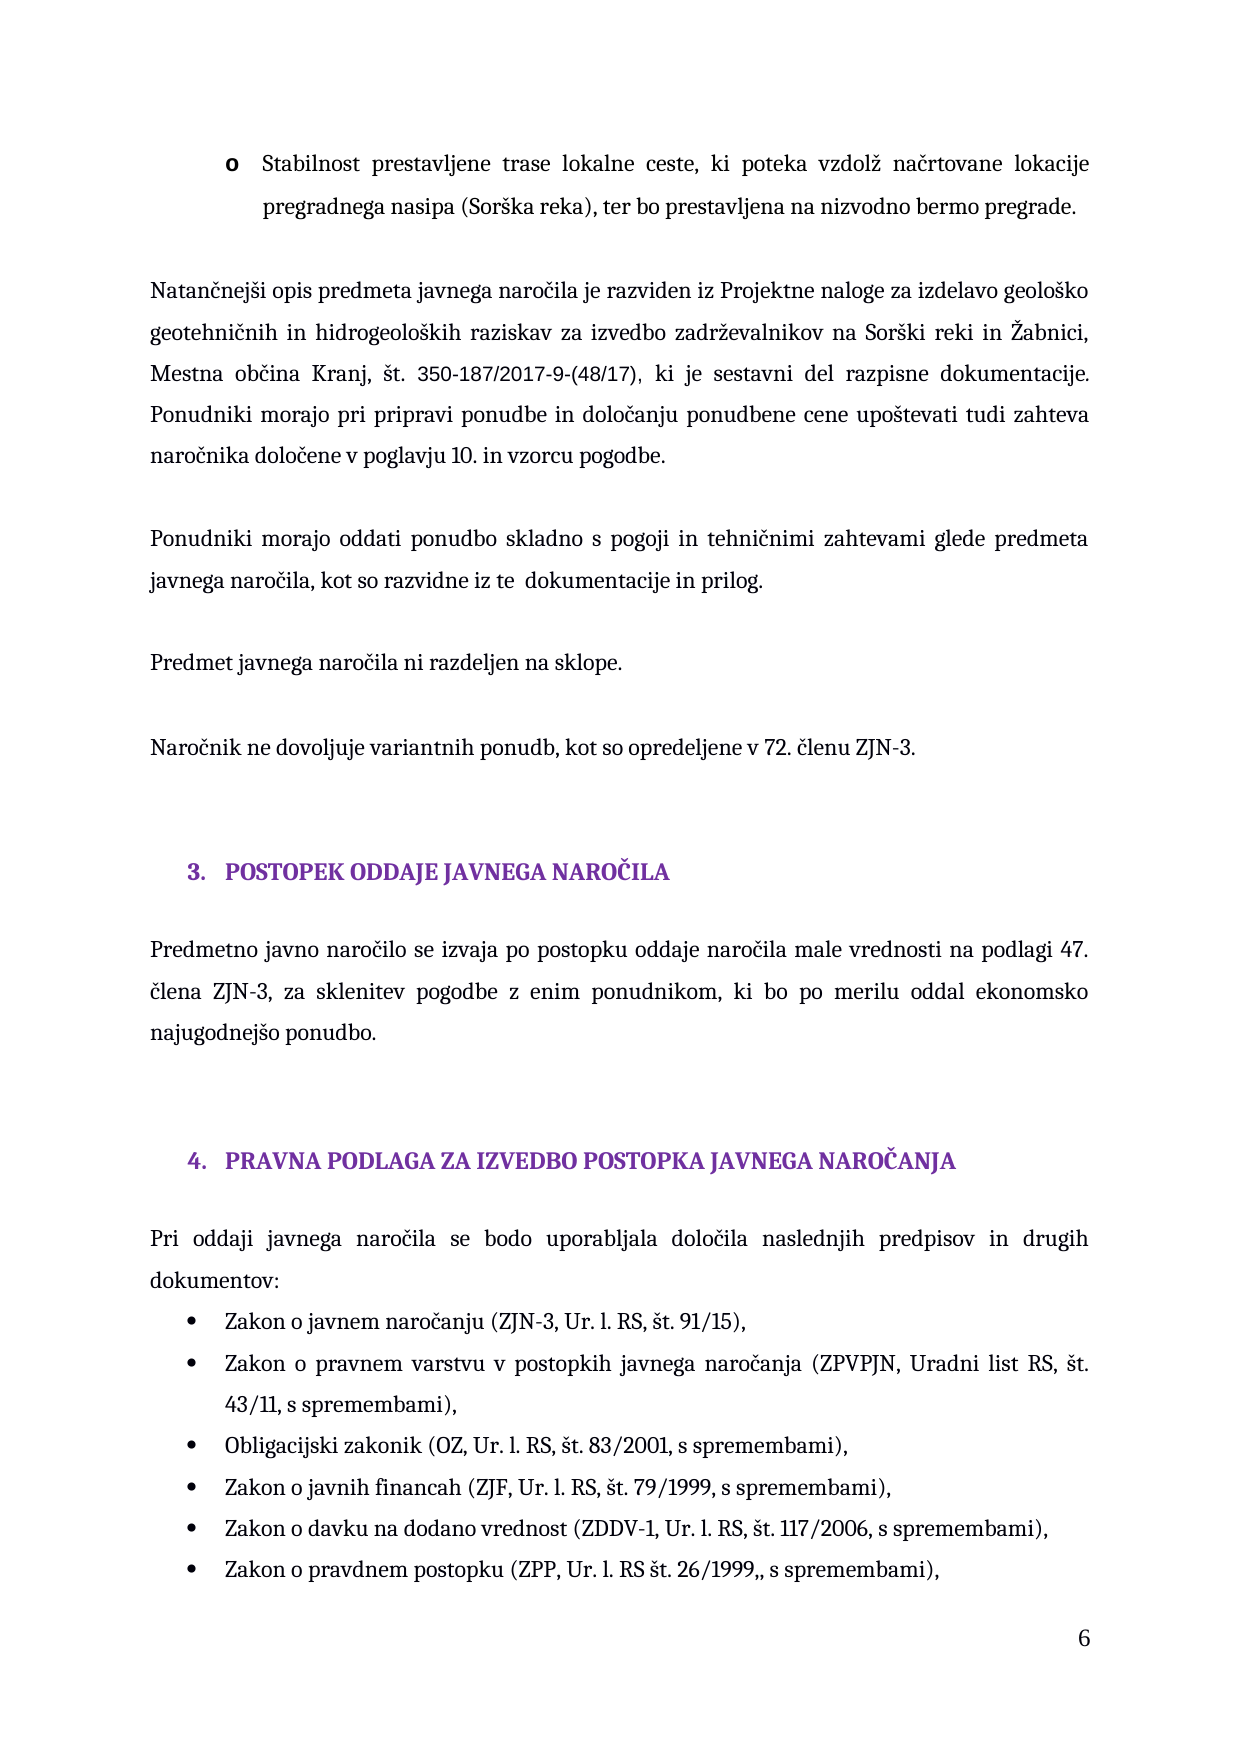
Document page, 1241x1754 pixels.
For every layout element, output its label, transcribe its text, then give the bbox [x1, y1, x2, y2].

text Pri oddaji javnega naročila se bodo uporabljala določila naslednjih predpisov in drugih dokumentov: [150, 1225, 1090, 1294]
list Zakon o pravdnem postopku (ZPP, Ur. l. RS št. 26/1999,, s spremembami), [187, 1556, 1090, 1584]
list Obligacijski zakonik (OZ, Ur. l. RS, št. 83/2001, s spremembami), [187, 1432, 1090, 1460]
subtitle POSTOPEK ODDAJE JAVNEGA NAROČILA [187, 858, 1090, 886]
list Zakon o javnih financah (ZJF, Ur. l. RS, št. 79/1999, s spremembami), [187, 1473, 1090, 1501]
list Zakon o javnem naročanju (ZJN-3, Ur. l. RS, št. 91/15), [187, 1308, 1090, 1336]
text Predmetno javno naročilo se izvaja po postopku oddaje naročila male vrednosti na podlagi 47. člena ZJN-3, za sklenitev pogodbe z enim ponudnikom, ki bo po merilu oddal ekonomsko najugodnejšo ponudbo. [150, 936, 1090, 1047]
text Ponudniki morajo oddati ponudbo skladno s pogoji in tehničnimi zahtevami glede predmeta javnega naročila, kot so razvidne iz te dokumentacije in prilog. [150, 525, 1090, 594]
list Zakon o davku na dodano vrednost (ZDDV-1, Ur. l. RS, št. 117/2006, s spremembami), [187, 1515, 1090, 1542]
text Naročnik ne dovoljuje variantnih ponudb, kot so opredeljene v 72. členu ZJN-3. [150, 734, 1090, 761]
list Stabilnost prestavljene trase lokalne ceste, ki poteka vzdolž načrtovane lokacije pregradnega nasipa (Sorška reka), ter bo prestavljena na nizvodno bermo pregrade. [225, 150, 1090, 220]
list Zakon o pravnem varstvu v postopkih javnega naročanja (ZPVPJN, Uradni list RS, št. 43/11, s spremembami), [187, 1349, 1090, 1418]
text Natančnejši opis predmeta javnega naročila je razviden iz Projektne naloge za izdelavo geološko geotehničnih in hidrogeoloških raziskav za izvedbo zadrževalnikov na Sorški reki in Žabnici, Mestna občina Kranj, št. 350-187/2017-9-(48/17), ki je sestavni del razpisne dokumentacije. Ponudniki morajo pri pripravi ponudbe in določanju ponudbene cene upoštevati tudi zahteva naročnika določene v poglavju 10. in vzorcu pogodbe. [150, 277, 1090, 470]
text Predmet javnega naročila ni razdeljen na sklope. [150, 649, 1090, 677]
subtitle PRAVNA PODLAGA ZA IZVEDBO POSTOPKA JAVNEGA NAROČANJA [187, 1147, 1090, 1175]
